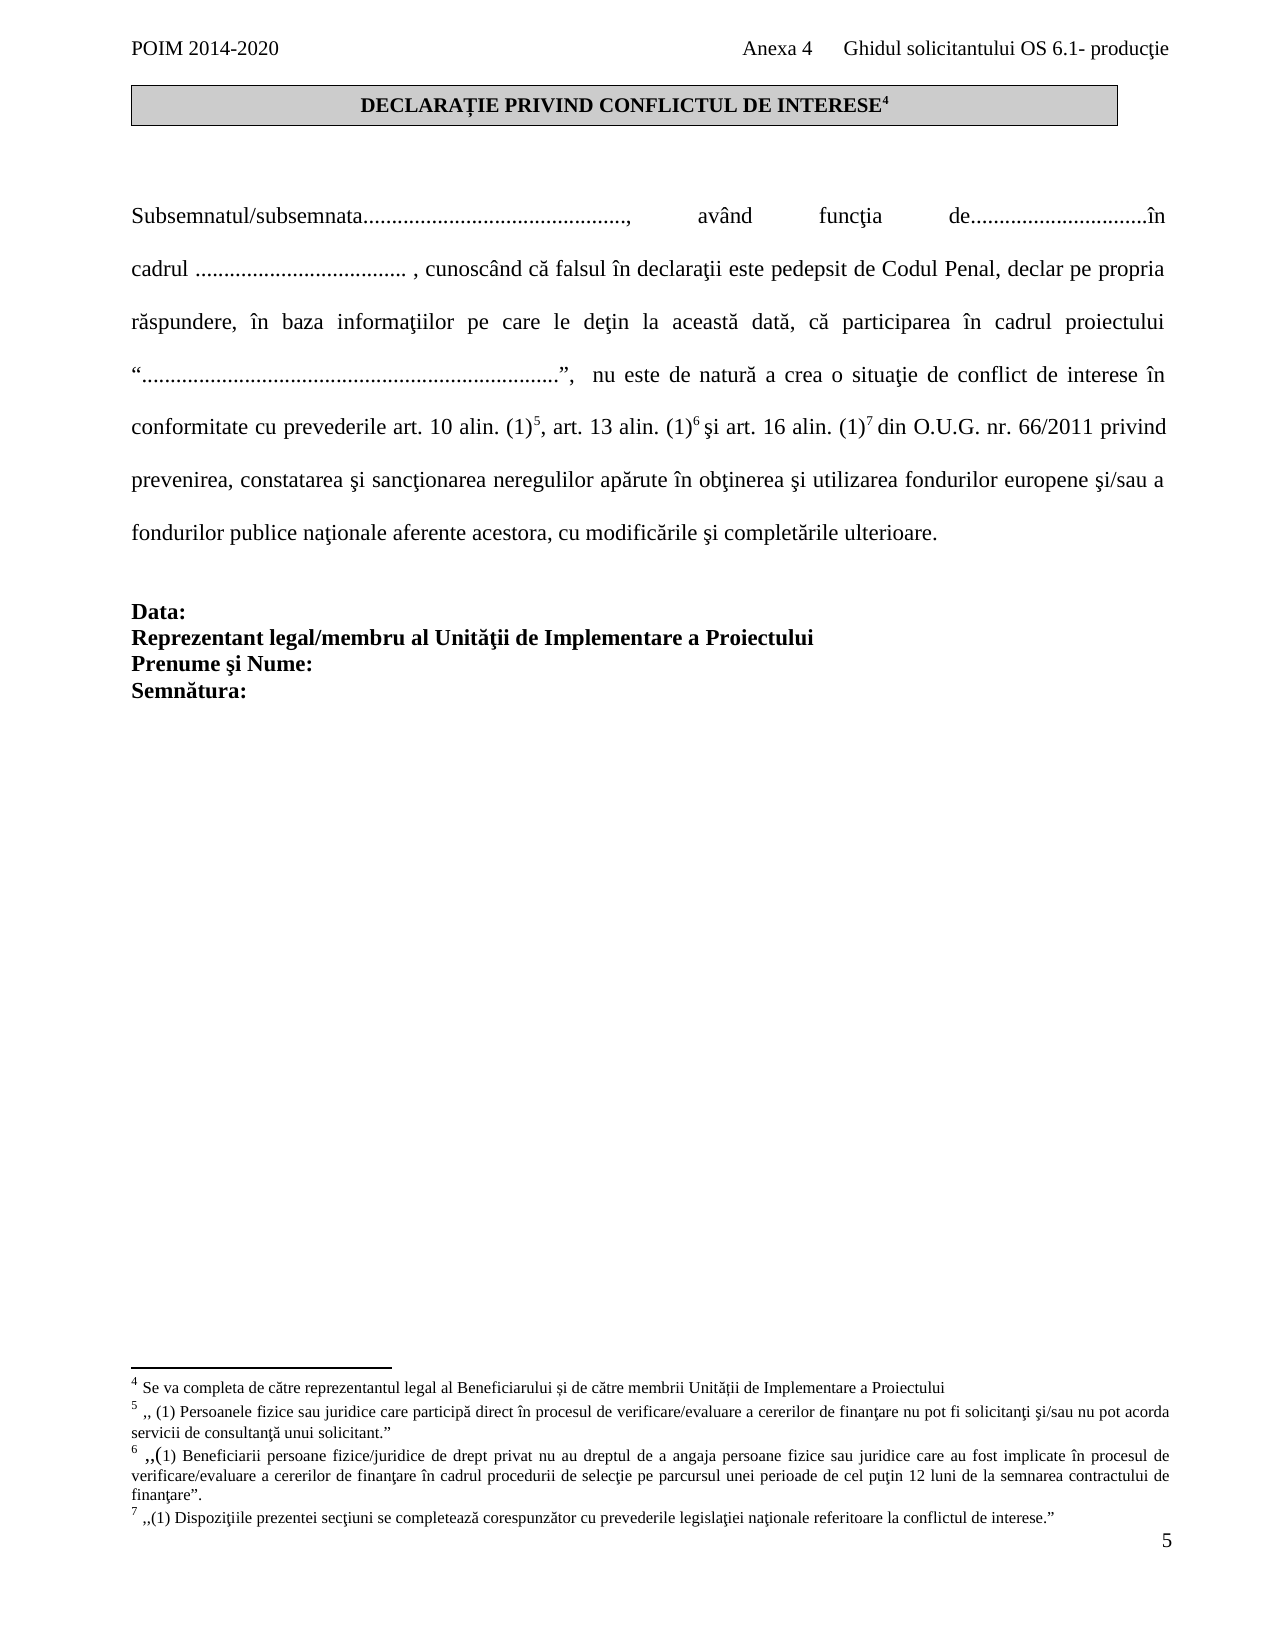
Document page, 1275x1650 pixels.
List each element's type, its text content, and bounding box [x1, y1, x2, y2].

text Subsemnatul/subsemnata.............................................., având funcţia de...............................în cadrul ..................................... , cunoscând că falsul în declaraţii este pedepsit de Codul Penal, declar pe propria răspundere, în baza informaţiilor pe care le deţin la această dată, că participarea în cadrul proiectului “.........................................................................”, nu este de natură a crea o situaţie de conflict de interese în conformitate cu prevederile art. 10 alin. (1), art. 13 alin. (1) şi art. 16 alin. (1) din O.U.G. nr. 66/2011 privind prevenirea, constatarea şi sancţionarea neregulilor apărute în obţinerea şi utilizarea fondurilor europene şi/sau a fondurilor publice naţionale aferente acestora, cu modificările şi completările ulterioare. [131, 202, 1167, 545]
text Reprezentant legal/membru al Unităţii de Implementare a Proiectului [131, 624, 1167, 651]
table_header DECLARAȚIE PRIVIND CONFLICTUL DE INTERESE [132, 86, 1117, 125]
text Prenume şi Nume: [131, 651, 1167, 677]
text Data: [131, 598, 1167, 624]
text Semnătura: [131, 677, 1167, 703]
